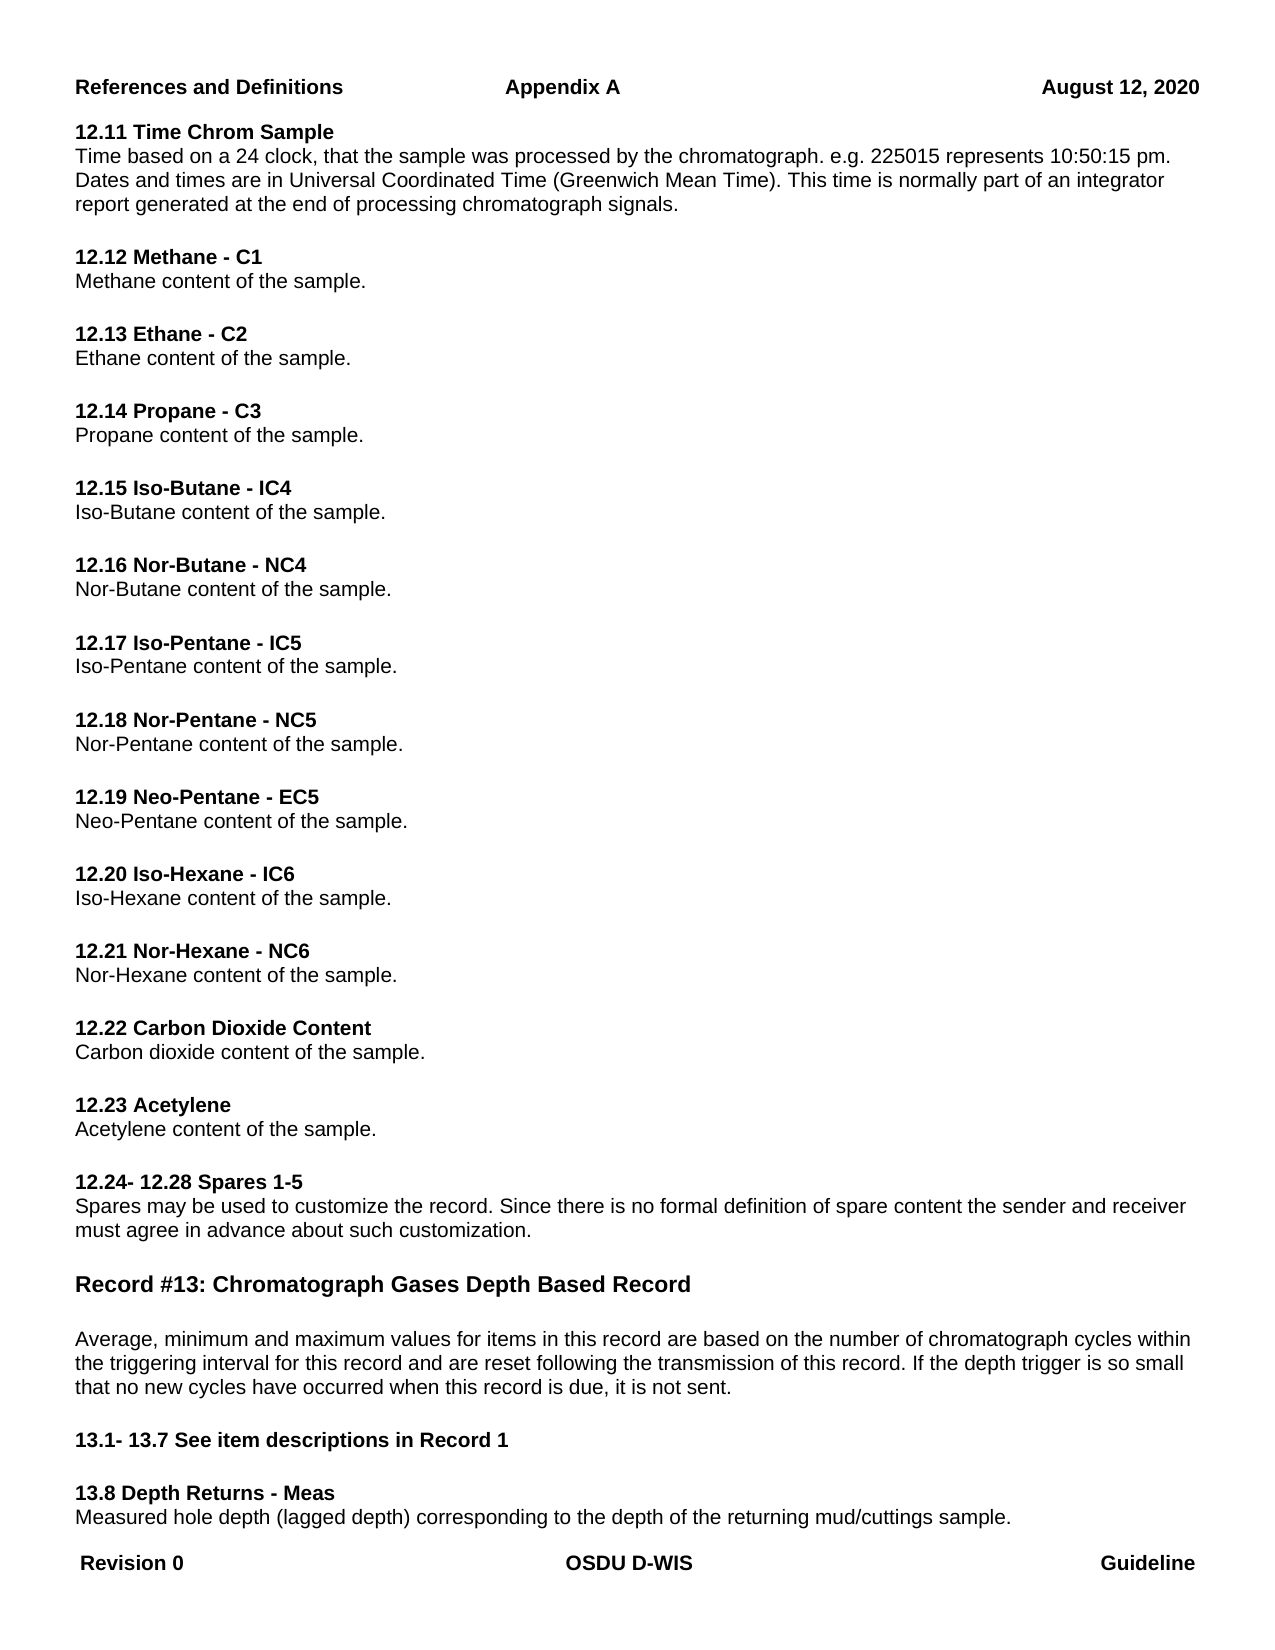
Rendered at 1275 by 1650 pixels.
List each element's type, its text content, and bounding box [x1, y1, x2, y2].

text 12.17 Iso-Pentane - IC5 Iso-Pentane content of the sample. [75, 630, 1200, 678]
text 12.21 Nor-Hexane - NC6 Nor-Hexane content of the sample. [75, 939, 1200, 987]
text 12.14 Propane - C3 Propane content of the sample. [75, 399, 1200, 447]
text 13.8 Depth Returns - Meas Measured hole depth (lagged depth) corresponding to the depth of the returning mud/cuttings sample. [75, 1481, 1200, 1529]
text 12.18 Nor-Pentane - NC5 Nor-Pentane content of the sample. [75, 707, 1200, 755]
subtitle Record #13: Chromatograph Gases Depth Based Record [75, 1271, 1200, 1297]
text 12.11 Time Chrom Sample Time based on a 24 clock, that the sample was processed by the chromatograph. e.g. 225015 represents 10:50:15 pm. Dates and times are in Universal Coordinated Time (Greenwich Mean Time). This time is normally part of an integrator report generated at the end of processing chromatograph signals. [75, 120, 1200, 216]
text 12.20 Iso-Hexane - IC6 Iso-Hexane content of the sample. [75, 862, 1200, 909]
text 12.15 Iso-Butane - IC4 Iso-Butane content of the sample. [75, 476, 1200, 524]
text 13.1- 13.7 See item descriptions in Record 1 [75, 1428, 1200, 1452]
text Average, minimum and maximum values for items in this record are based on the number of chromatograph cycles within the triggering interval for this record and are reset following the transmission of this record. If the depth trigger is so small that no new cycles have occurred when this record is due, it is not sent. [75, 1327, 1200, 1398]
text 12.16 Nor-Butane - NC4 Nor-Butane content of the sample. [75, 553, 1200, 601]
text 12.22 Carbon Dioxide Content Carbon dioxide content of the sample. [75, 1016, 1200, 1064]
text 12.13 Ethane - C2 Ethane content of the sample. [75, 322, 1200, 370]
text 12.23 Acetylene Acetylene content of the sample. [75, 1093, 1200, 1141]
text 12.19 Neo-Pentane - EC5 Neo-Pentane content of the sample. [75, 784, 1200, 832]
text 12.12 Methane - C1 Methane content of the sample. [75, 245, 1200, 293]
text 12.24- 12.28 Spares 1-5 Spares may be used to customize the record. Since there is no formal definition of spare content the sender and receiver must agree in advance about such customization. [75, 1170, 1200, 1242]
